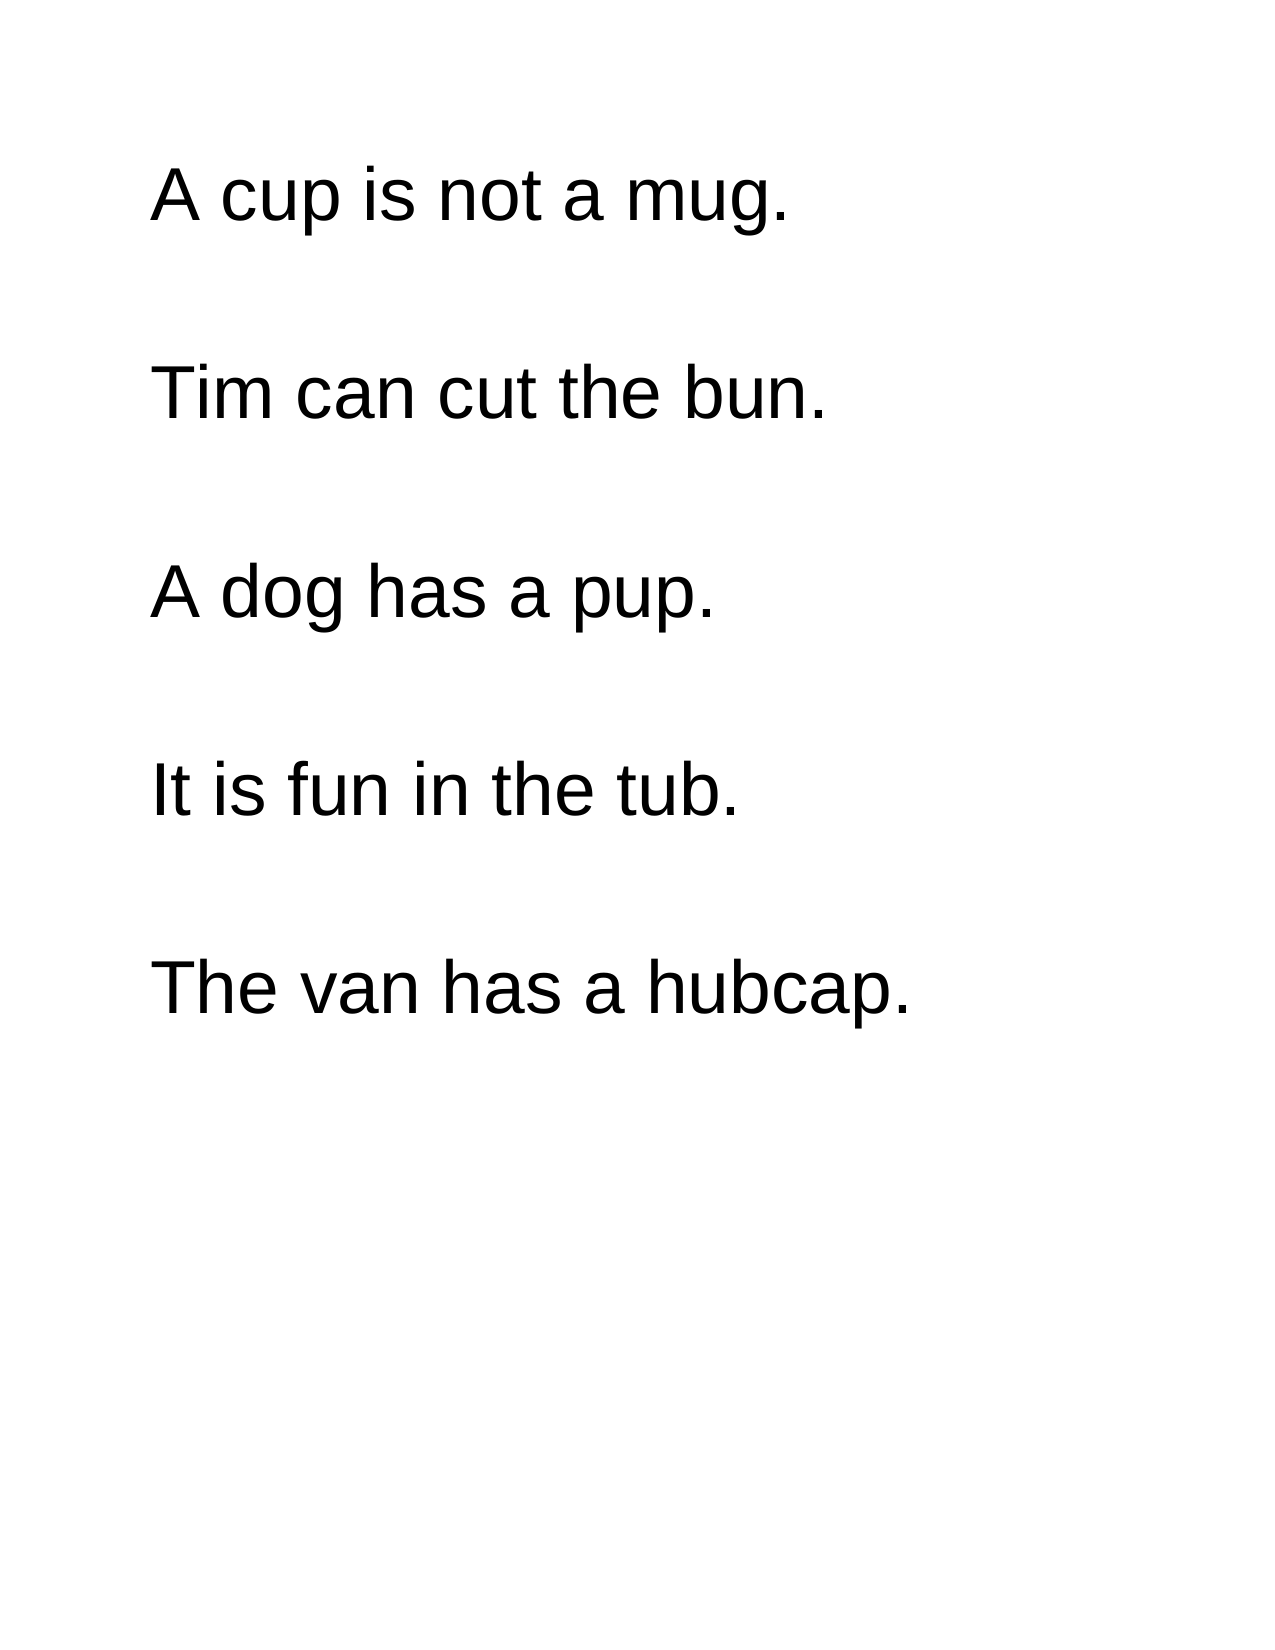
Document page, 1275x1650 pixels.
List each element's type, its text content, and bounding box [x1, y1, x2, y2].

text Tim can cut the bun. [150, 348, 1125, 434]
text A dog has a pup. [150, 547, 1125, 633]
text The van has a hubcap. [150, 943, 1125, 1029]
text A cup is not a mug. [150, 150, 1125, 236]
text It is fun in the tub. [150, 745, 1125, 831]
